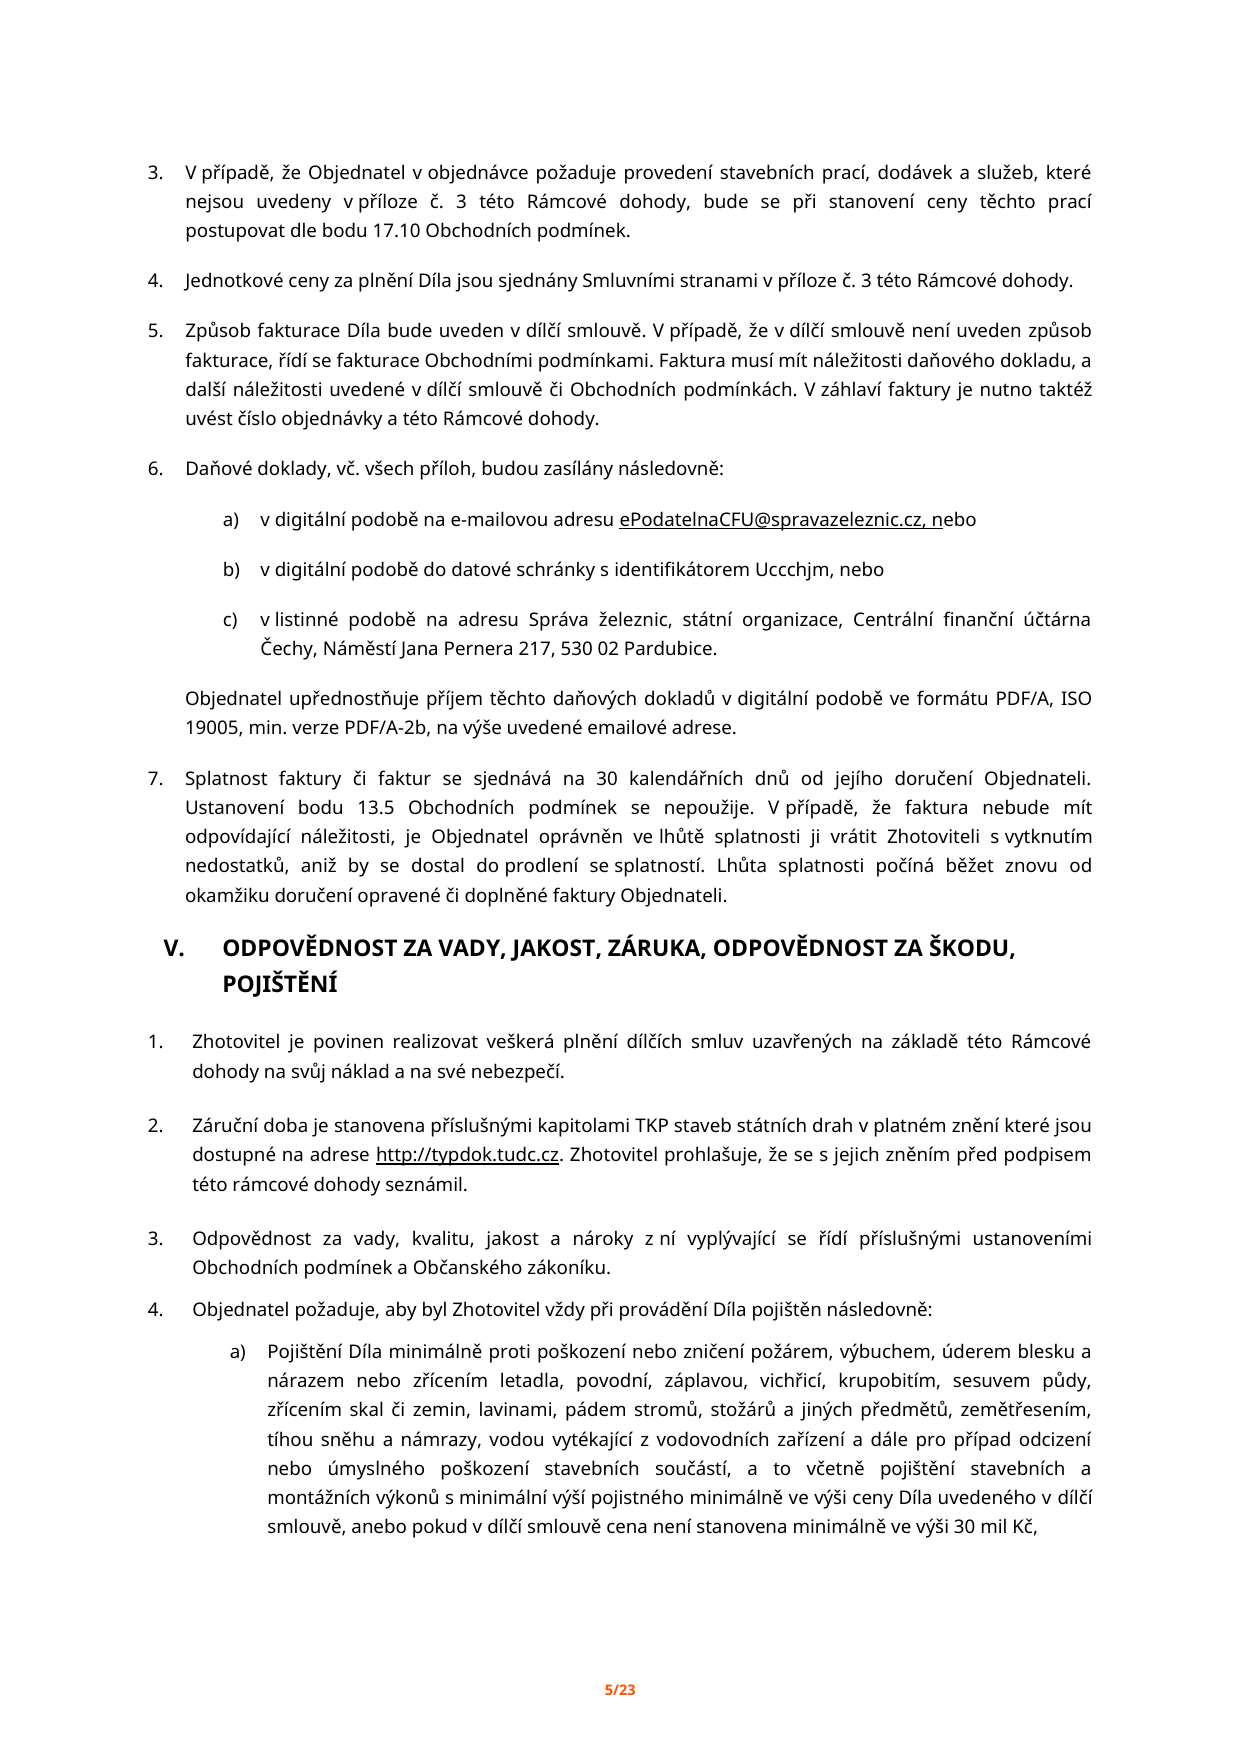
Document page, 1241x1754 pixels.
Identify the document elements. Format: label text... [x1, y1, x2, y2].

list v digitální podobě na e-mailovou adresu ePodatelnaCFU@spravazeleznic.cz, nebo [223, 506, 1093, 531]
list Zhotovitel je povinen realizovat veškerá plnění dílčích smluv uzavřených na základě této Rámcové dohody na svůj náklad a na své nebezpečí. [148, 1029, 1093, 1084]
list Jednotkové ceny za plnění Díla jsou sjednány Smluvními stranami v příloze č. 3 této Rámcové dohody. [148, 268, 1093, 293]
list Pojištění Díla minimálně proti poškození nebo zničení požárem, výbuchem, úderem blesku a nárazem nebo zřícením letadla, povodní, záplavou, vichřicí, krupobitím, sesuvem půdy, zřícením skal či zemin, lavinami, pádem stromů, stožárů a jiných předmětů, zemětřesením, tíhou sněhu a námrazy, vodou vytékající z vodovodních zařízení a dále pro případ odcizení nebo úmyslného poškození stavebních součástí, a to včetně pojištění stavebních a montážních výkonů s minimální výší pojistného minimálně ve výši ceny Díla uvedeného v dílčí smlouvě, anebo pokud v dílčí smlouvě cena není stanovena minimálně ve výši 30 mil Kč, [229, 1338, 1093, 1539]
list Odpovědnost za vady, kvalitu, jakost a nároky z ní vyplývající se řídí příslušnými ustanoveními Obchodních podmínek a Občanského zákoníku. [148, 1225, 1093, 1280]
list Způsob fakturace Díla bude uveden v dílčí smlouvě. V případě, že v dílčí smlouvě není uveden způsob fakturace, řídí se fakturace Obchodními podmínkami. Faktura musí mít náležitosti daňového dokladu, a další náležitosti uvedené v dílčí smlouvě či Obchodních podmínkách. V záhlaví faktury je nutno taktéž uvést číslo objednávky a této Rámcové dohody. [148, 318, 1093, 431]
list Záruční doba je stanovena příslušnými kapitolami TKP staveb státních drah v platném znění které jsou dostupné na adrese http://typdok.tudc.cz. Zhotovitel prohlašuje, že se s jejich zněním před podpisem této rámcové dohody seznámil. [148, 1112, 1093, 1196]
text Objednatel upřednostňuje příjem těchto daňových dokladů v digitální podobě ve formátu PDF/A, ISO 19005, min. verze PDF/A-2b, na výše uvedené emailové adrese. [185, 685, 1093, 740]
list ODPOVĚDNOST ZA VADY, JAKOST, ZÁRUKA, ODPOVĚDNOST ZA ŠKODU, POJIŠTĚNÍ [185, 932, 1093, 999]
list v listinné podobě na adresu Správa železnic, státní organizace, Centrální finanční účtárna Čechy, Náměstí Jana Pernera 217, 530 02 Pardubice. [223, 606, 1093, 661]
list Objednatel požaduje, aby byl Zhotovitel vždy při provádění Díla pojištěn následovně: [148, 1296, 1093, 1322]
list Daňové doklady, vč. všech příloh, budou zasílány následovně: [148, 456, 1093, 481]
list v digitální podobě do datové schránky s identifikátorem Uccchjm, nebo [223, 556, 1093, 581]
list Splatnost faktury či faktur se sjednává na 30 kalendářních dnů od jejího doručení Objednateli. Ustanovení bodu 13.5 Obchodních podmínek se nepoužije. V případě, že faktura nebude mít odpovídající náležitosti, je Objednatel oprávněn ve lhůtě splatnosti ji vrátit Zhotoviteli s vytknutím nedostatků, aniž by se dostal do prodlení se splatností. Lhůta splatnosti počíná běžet znovu od okamžiku doručení opravené či doplněné faktury Objednateli. [148, 765, 1093, 907]
list V případě, že Objednatel v objednávce požaduje provedení stavebních prací, dodávek a služeb, které nejsou uvedeny v příloze č. 3 této Rámcové dohody, bude se při stanovení ceny těchto prací postupovat dle bodu 17.10 Obchodních podmínek. [148, 159, 1093, 243]
